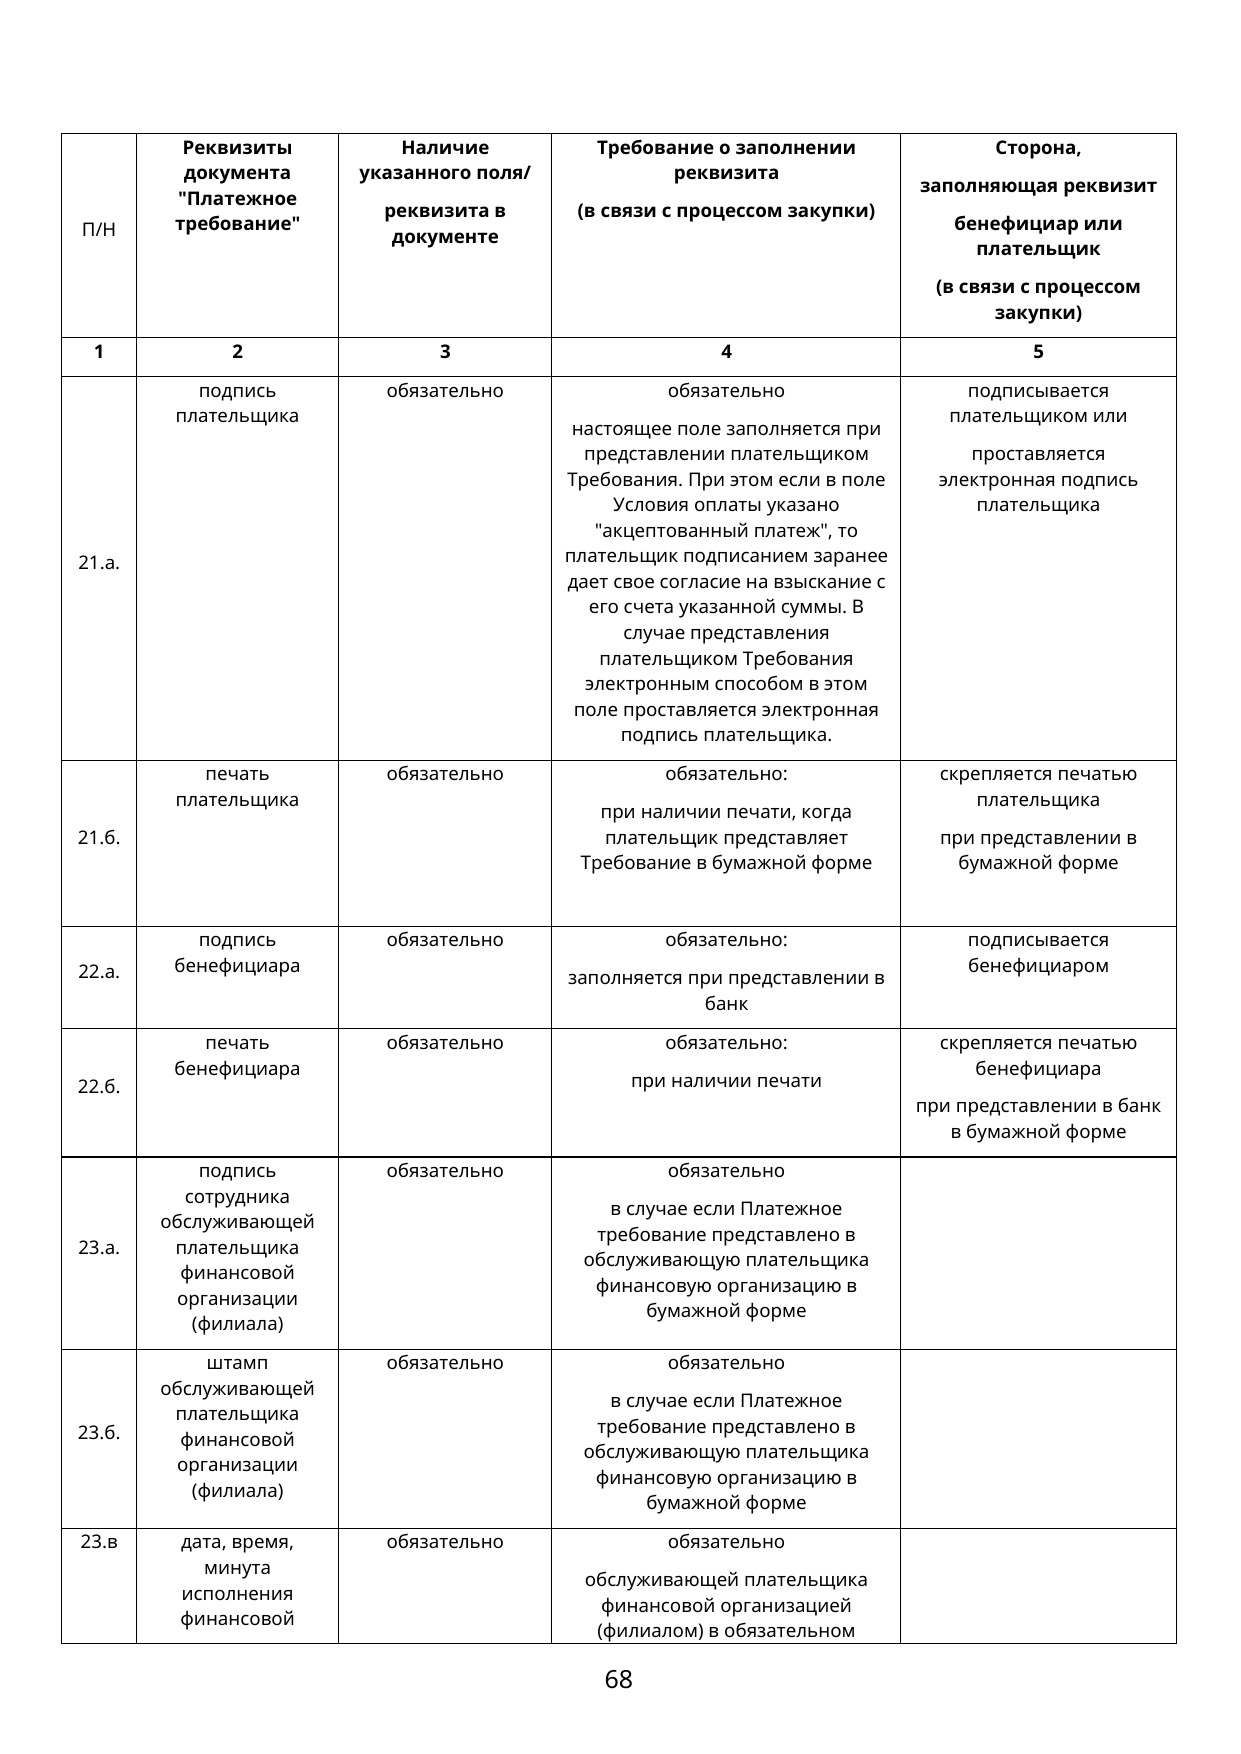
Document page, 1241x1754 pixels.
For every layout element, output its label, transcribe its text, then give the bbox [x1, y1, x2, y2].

table_cell обязательно: заполняется при представлении в банк [552, 927, 900, 1028]
table_cell подпись сотрудника обслуживающей плательщика финансовой организации (филиала) [137, 1158, 338, 1348]
table_cell 23.б. [62, 1350, 136, 1528]
table_cell подписывается плательщиком или проставляется электронная подпись плательщика [901, 377, 1176, 759]
table_cell обязательно: при наличии печати, когда плательщик представляет Требование в бумажной форме [552, 761, 900, 926]
table_cell [901, 1529, 1176, 1643]
table_cell обязательно в случае если Платежное требование представлено в обслуживающую плательщика финансовую организацию в бумажной форме [552, 1350, 900, 1528]
table_cell дата, время, минута исполнения финансовой организацией (филиалом), обслуживающей плательщика [137, 1529, 338, 1643]
table_cell обязательно [339, 1529, 551, 1643]
table_cell обязательно [339, 761, 551, 926]
table_cell 5 [901, 338, 1176, 376]
table_cell обязательно: при наличии печати [552, 1029, 900, 1156]
table_header Наличие указанного поля/ реквизита в документе [339, 134, 551, 337]
table_cell обязательно [339, 1029, 551, 1156]
table_cell 3 [339, 338, 551, 376]
table_cell [901, 1350, 1176, 1528]
table_cell 2 [137, 338, 338, 376]
table_cell 21.а. [62, 377, 136, 759]
table_cell 4 [552, 338, 900, 376]
table_cell 22.б. [62, 1029, 136, 1156]
table_cell печать плательщика [137, 761, 338, 926]
table_cell 1 [62, 338, 136, 376]
table_cell обязательно [339, 1350, 551, 1528]
table_header Требование о заполнении реквизита (в связи с процессом закупки) [552, 134, 900, 337]
table_cell штамп обслуживающей плательщика финансовой организации (филиала) [137, 1350, 338, 1528]
table_cell подпись плательщика [137, 377, 338, 759]
table_header Сторона, заполняющая реквизит бенефициар или плательщик (в связи с процессом закупки) [901, 134, 1176, 337]
table_header Реквизиты документа "Платежное требование" [137, 134, 338, 337]
table_header П/Н [62, 134, 136, 337]
table_cell скрепляется печатью бенефициара при представлении в банк в бумажной форме [901, 1029, 1176, 1156]
table_cell 23.в [62, 1529, 136, 1643]
table_cell обязательно настоящее поле заполняется при представлении плательщиком Требования. При этом если в поле Условия оплаты указано "акцептованный платеж", то плательщик подписанием заранее дает свое согласие на взыскание с его счета указанной суммы. В случае представления плательщиком Требования электронным способом в этом поле проставляется электронная подпись плательщика. [552, 377, 900, 759]
table_cell печать бенефициара [137, 1029, 338, 1156]
table_cell подписывается бенефициаром [901, 927, 1176, 1028]
table_cell подпись бенефициара [137, 927, 338, 1028]
table_cell [901, 1158, 1176, 1348]
table_cell обязательно [339, 1158, 551, 1348]
table_cell скрепляется печатью плательщика при представлении в бумажной форме [901, 761, 1176, 926]
table_cell обязательно [339, 927, 551, 1028]
table_cell 21.б. [62, 761, 136, 926]
table_cell обязательно в случае если Платежное требование представлено в обслуживающую плательщика финансовую организацию в бумажной форме [552, 1158, 900, 1348]
table_cell обязательно [339, 377, 551, 759]
table_cell обязательно обслуживающей плательщика финансовой организацией (филиалом) в обязательном порядке указывается дата, время, минута исполнения Требования [552, 1529, 900, 1643]
table_cell 22.а. [62, 927, 136, 1028]
table_cell 23.а. [62, 1158, 136, 1348]
